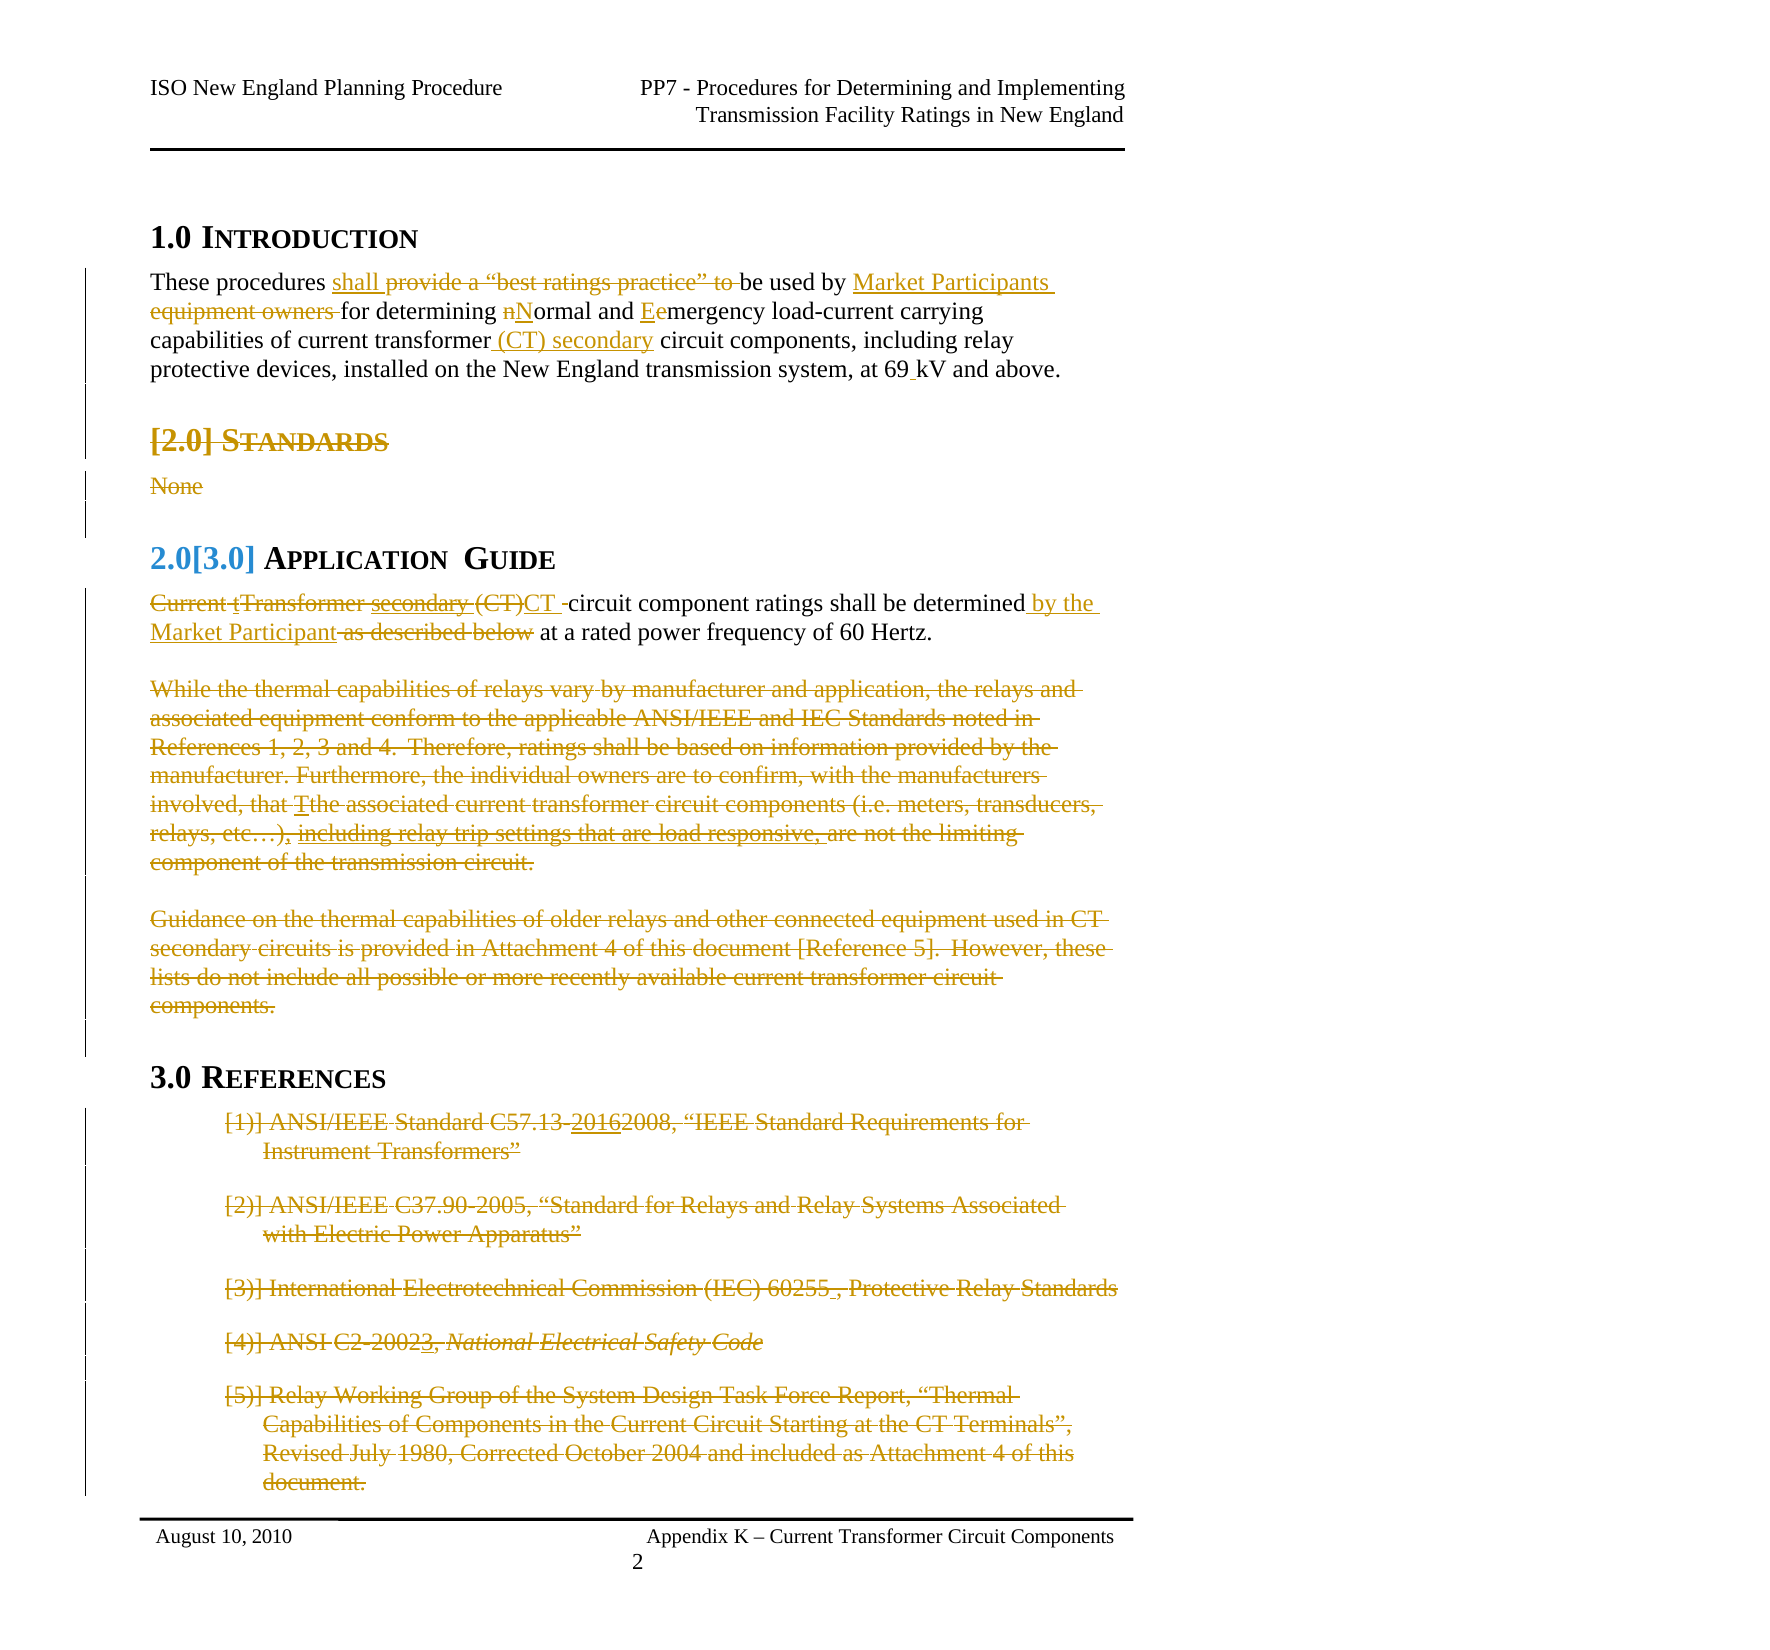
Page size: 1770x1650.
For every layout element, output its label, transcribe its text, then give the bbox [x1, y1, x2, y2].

subtitle REFERENCES [150, 1057, 1175, 1096]
subtitle APPLICATION GUIDE [150, 538, 1175, 576]
text These procedures be used by for determining ormal and mergency load-current carrying capabilities of current transformer circuit components, including relay protective devices, installed on the New England transmission system, at 69kV and above. [150, 267, 1073, 382]
subtitle INTRODUCTION [150, 217, 1175, 256]
text circuit component ratings shall be determined at a rated power frequency of 60 Hertz. [150, 588, 1120, 645]
